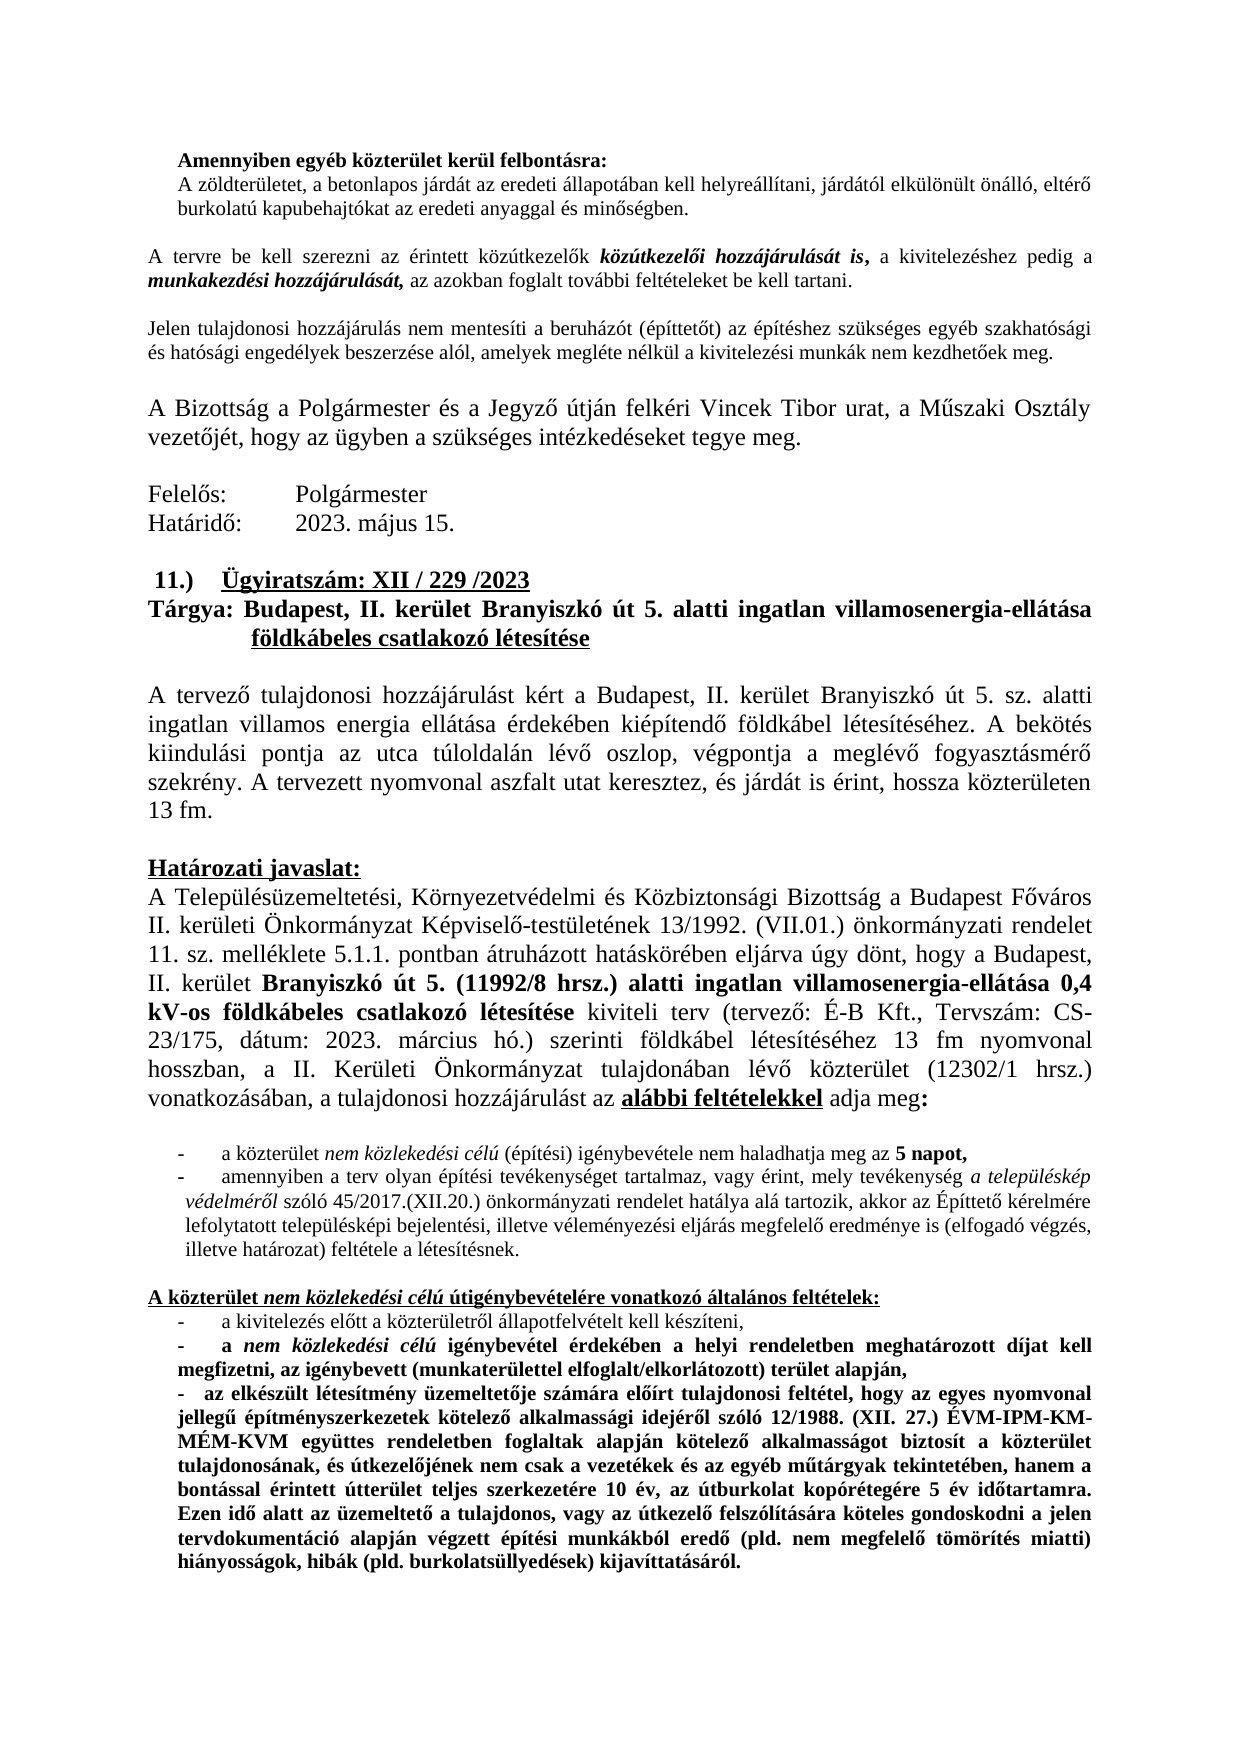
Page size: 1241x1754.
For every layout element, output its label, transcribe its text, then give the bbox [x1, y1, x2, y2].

text Tárgya: Budapest, II. kerület Branyiszkó út 5. alatti ingatlan villamosenergia-ellátása földkábeles csatlakozó létesítése [148, 594, 1093, 652]
text Amennyiben egyéb közterület kerül felbontásra: [177, 148, 1093, 172]
list a közterület nem közlekedési célú (építési) igénybevétele nem haladhatja meg az 5 napot, [177, 1140, 1093, 1164]
list amennyiben a terv olyan építési tevékenységet tartalmaz, vagy érint, mely tevékenység a településkép védelméről szóló 45/2017.(XII.20.) önkormányzati rendelet hatálya alá tartozik, akkor az Építtető kérelmére lefolytatott településképi bejelentési, illetve véleményezési eljárás megfelelő eredménye is (elfogadó végzés, illetve határozat) feltétele a létesítésnek. [177, 1164, 1093, 1261]
list az elkészült létesítmény üzemeltetője számára előírt tulajdonosi feltétel, hogy az egyes nyomvonal jellegű építményszerkezetek kötelező alkalmassági idejéről szóló 12/1988. (XII. 27.) ÉVM-IPM-KM-MÉM-KVM együttes rendeletben foglaltak alapján kötelező alkalmasságot biztosít a közterület tulajdonosának, és útkezelőjének nem csak a vezetékek és az egyéb műtárgyak tekintetében, hanem a bontással érintett útterület teljes szerkezetére 10 év, az útburkolat kopórétegére 5 év időtartamra. Ezen idő alatt az üzemeltető a tulajdonos, vagy az útkezelő felszólítására köteles gondoskodni a jelen tervdokumentáció alapján végzett építési munkákból eredő (pld. nem megfelelő tömörítés miatti) hiányosságok, hibák (pld. burkolatsüllyedések) kijavíttatásáról. [177, 1381, 1093, 1573]
text A zöldterületet, a betonlapos járdát az eredeti állapotában kell helyreállítani, járdától elkülönült önálló, eltérő burkolatú kapubehajtókat az eredeti anyaggal és minőségben. [177, 172, 1093, 220]
text A tervre be kell szerezni az érintett közútkezelők közútkezelői hozzájárulását is, a kivitelezéshez pedig a munkakezdési hozzájárulását, az azokban foglalt további feltételeket be kell tartani. [148, 244, 1093, 292]
text Határidő: 2023. május 15. [148, 508, 1093, 537]
text Határozati javaslat: [148, 853, 1093, 882]
list Ügyiratszám: XII / 229 /2023 [154, 565, 1093, 594]
list a nem közlekedési célú igénybevétel érdekében a helyi rendeletben meghatározott díjat kell megfizetni, az igénybevett (munkaterülettel elfoglalt/elkorlátozott) terület alapján, [177, 1333, 1093, 1381]
text A Településüzemeltetési, Környezetvédelmi és Közbiztonsági Bizottság a Budapest Főváros II. kerületi Önkormányzat Képviselő-testületének 13/1992. (VII.01.) önkormányzati rendelet 11. sz. melléklete 5.1.1. pontban átruházott hatáskörében eljárva úgy dönt, hogy a Budapest, II. kerület Branyiszkó út 5. (11992/8 hrsz.) alatti ingatlan villamosenergia-ellátása 0,4 kV-os földkábeles csatlakozó létesítése kiviteli terv (tervező: É-B Kft., Tervszám: CS-23/175, dátum: 2023. március hó.) szerinti földkábel létesítéséhez 13 fm nyomvonal hosszban, a II. Kerületi Önkormányzat tulajdonában lévő közterület (12302/1 hrsz.) vonatkozásában, a tulajdonosi hozzájárulást az alábbi feltételekkel adja meg: [148, 882, 1093, 1112]
text A közterület nem közlekedési célú útigénybevételére vonatkozó általános feltételek: [148, 1285, 1093, 1309]
text Felelős: Polgármester [148, 479, 1093, 508]
text A tervező tulajdonosi hozzájárulást kért a Budapest, II. kerület Branyiszkó út 5. sz. alatti ingatlan villamos energia ellátása érdekében kiépítendő földkábel létesítéséhez. A bekötés kiindulási pontja az utca túloldalán lévő oszlop, végpontja a meglévő fogyasztásmérő szekrény. A tervezett nyomvonal aszfalt utat keresztez, és járdát is érint, hossza közterületen 13 fm. [148, 680, 1093, 824]
text A Bizottság a Polgármester és a Jegyző útján felkéri Vincek Tibor urat, a Műszaki Osztály vezetőjét, hogy az ügyben a szükséges intézkedéseket tegye meg. [148, 393, 1093, 450]
text Jelen tulajdonosi hozzájárulás nem mentesíti a beruházót (építtetőt) az építéshez szükséges egyéb szakhatósági és hatósági engedélyek beszerzése alól, amelyek megléte nélkül a kivitelezési munkák nem kezdhetőek meg. [148, 316, 1093, 364]
list a kivitelezés előtt a közterületről állapotfelvételt kell készíteni, [177, 1309, 1093, 1333]
